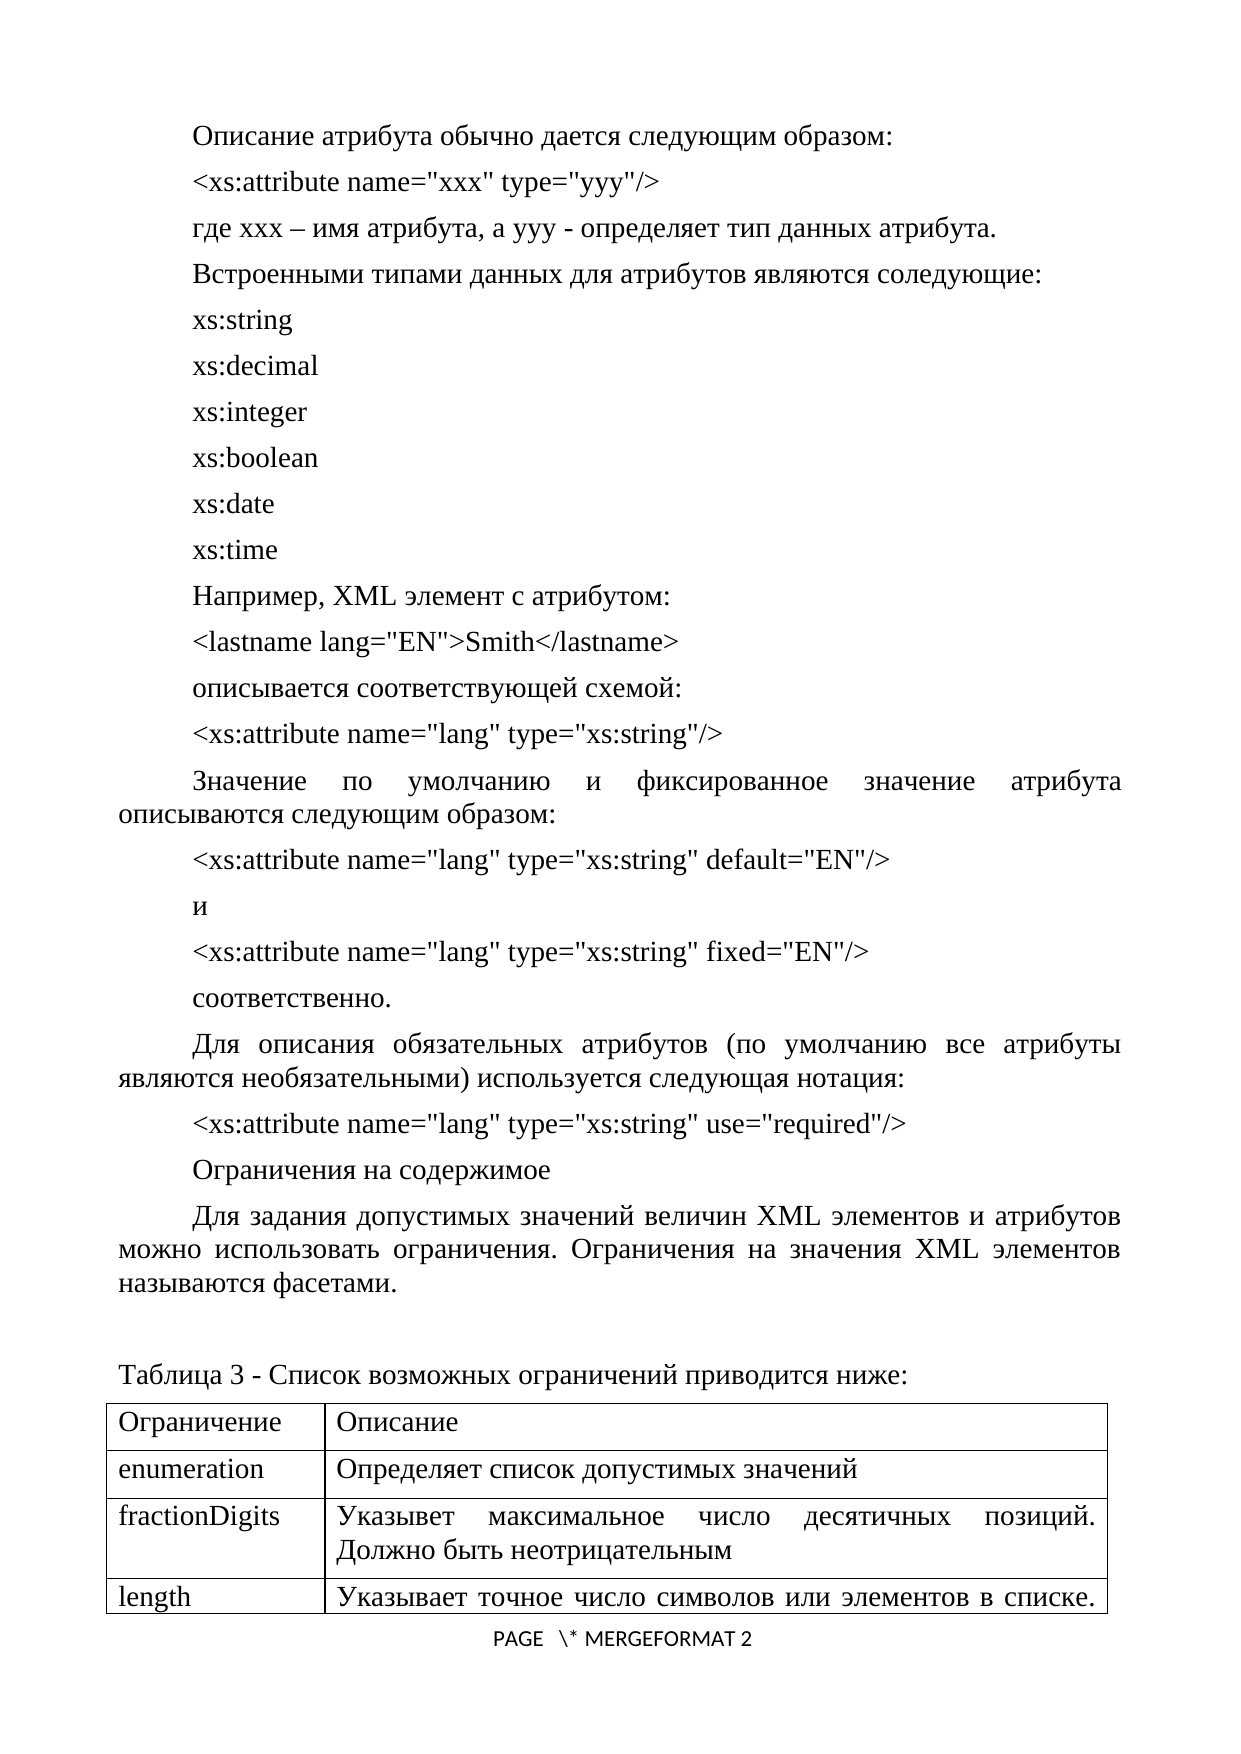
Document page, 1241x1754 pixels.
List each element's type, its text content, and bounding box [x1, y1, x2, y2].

table_header Ограничение [107, 1404, 324, 1450]
text <xs:attribute name="lang" type="xs:string" fixed="EN"/> [118, 934, 1122, 968]
text xs:integer [118, 394, 1122, 428]
table_cell length [107, 1579, 324, 1613]
text xs:decimal [118, 348, 1122, 382]
text Для описания обязательных атрибутов (по умолчанию все атрибуты являются необязательными) используется следующая нотация: [118, 1026, 1122, 1093]
text Например, XML элемент с атрибутом: [118, 578, 1122, 612]
text и [118, 888, 1122, 922]
text Значение по умолчанию и фиксированное значение атрибута описываются следующим образом: [118, 763, 1122, 830]
text xs:time [118, 532, 1122, 566]
text xs:string [118, 302, 1122, 336]
table_cell fractionDigits [107, 1499, 324, 1578]
text соответственно. [118, 980, 1122, 1014]
table_header Описание [326, 1404, 1107, 1450]
text <xs:attribute name="xxx" type="yyy"/> [118, 164, 1122, 198]
table_cell Определяет список допустимых значений [326, 1451, 1107, 1497]
text xs:boolean [118, 440, 1122, 474]
text <xs:attribute name="lang" type="xs:string"/> [118, 717, 1122, 750]
text описывается соответствующей схемой: [118, 671, 1122, 704]
text Встроенными типами данных для атрибутов являются соледующие: [118, 256, 1122, 290]
text Описание атрибута обычно дается следующим образом: [118, 118, 1122, 152]
text <lastname lang="EN">Smith</lastname> [118, 624, 1122, 658]
text <xs:attribute name="lang" type="xs:string" use="required"/> [118, 1106, 1122, 1139]
text Таблица 3 - Список возможных ограничений приводится ниже: [118, 1357, 1122, 1391]
text Для задания допустимых значений величин XML элементов и атрибутов можно использовать ограничения. Ограничения на значения XML элементов называются фасетами. [118, 1198, 1122, 1299]
table_cell Указывет максимальное число десятичных позиций. Должно быть неотрицательным [326, 1499, 1107, 1578]
text <xs:attribute name="lang" type="xs:string" default="EN"/> [118, 842, 1122, 876]
table_cell enumeration [107, 1451, 324, 1497]
text где xxx – имя атрибута, а yyy - определяет тип данных атрибута. [118, 210, 1122, 244]
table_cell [326, 1579, 1107, 1613]
text xs:date [118, 486, 1122, 520]
text Ограничения на содержимое [118, 1152, 1122, 1186]
